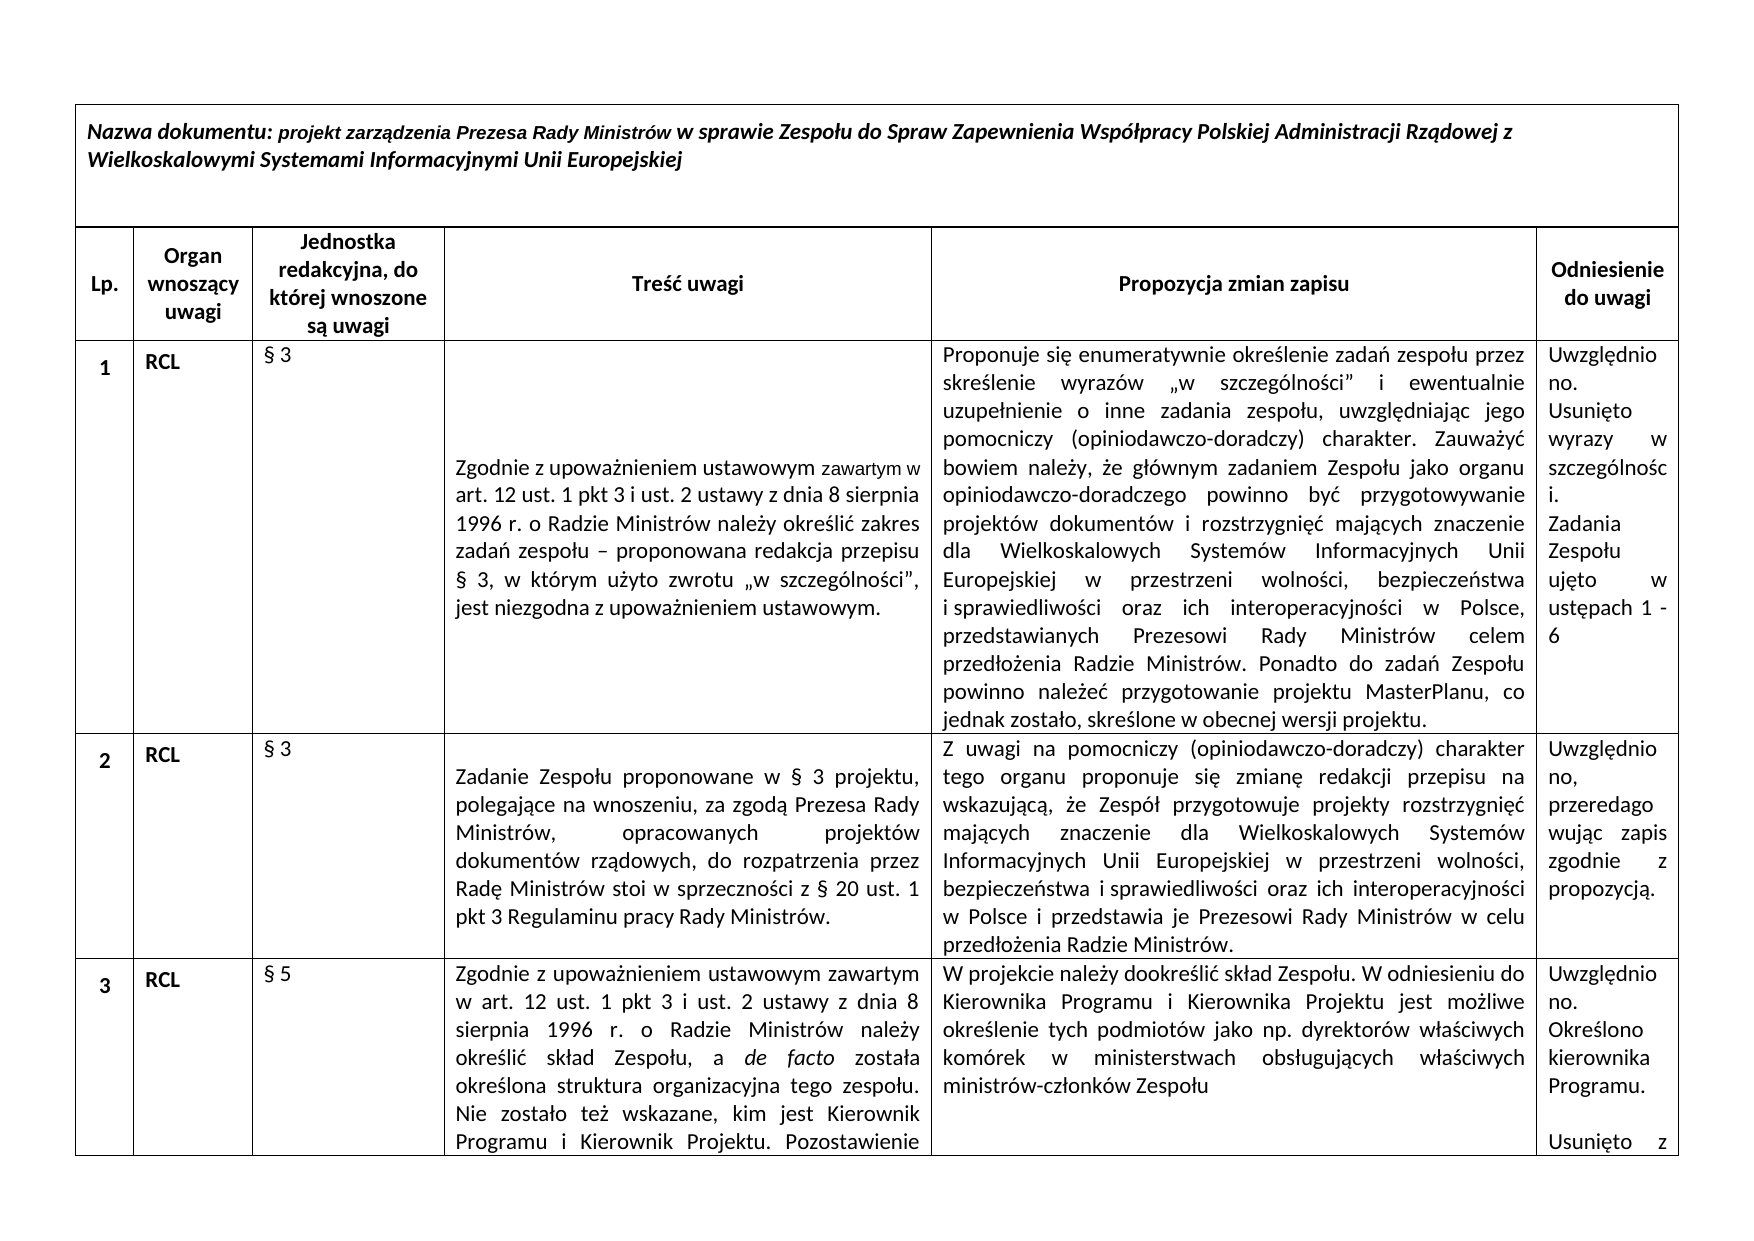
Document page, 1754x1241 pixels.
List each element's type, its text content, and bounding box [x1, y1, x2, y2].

table_cell RCL [134, 959, 252, 1155]
table_cell Uwzględniono, przeredagowując zapis zgodnie z propozycją. [1537, 734, 1678, 958]
table_cell RCL [134, 734, 252, 958]
table_cell RCL [134, 341, 252, 733]
table_cell Jednostka redakcyjna, do której wnoszone są uwagi [253, 228, 444, 339]
table_cell Zadanie Zespołu proponowane w § 3 projektu, polegające na wnoszeniu, za zgodą Prezesa Rady Ministrów, opracowanych projektów dokumentów rządowych, do rozpatrzenia przez Radę Ministrów stoi w sprzeczności z § 20 ust. 1 pkt 3 Regulaminu pracy Rady Ministrów. [445, 734, 931, 958]
table_cell Organ wnoszący uwagi [134, 228, 252, 339]
table_cell 3 [76, 959, 133, 1155]
table_cell Treść uwagi [445, 228, 931, 339]
table_cell § 3 [253, 734, 444, 958]
table_header Nazwa dokumentu: projekt zarządzenia Prezesa Rady Ministrów w sprawie Zespołu do Spraw Zapewnienia Współpracy Polskiej Administracji Rządowej z Wielkoskalowymi Systemami Informacyjnymi Unii Europejskiej [76, 105, 1678, 226]
table_cell Lp. [76, 228, 133, 339]
table_cell 2 [76, 734, 133, 958]
table_cell Z uwagi na pomocniczy (opiniodawczo-doradczy) charakter tego organu proponuje się zmianę redakcji przepisu na wskazującą, że Zespół przygotowuje projekty rozstrzygnięć mających znaczenie dla Wielkoskalowych Systemów Informacyjnych Unii Europejskiej w przestrzeni wolności, bezpieczeństwa i sprawiedliwości oraz ich interoperacyjności w Polsce i przedstawia je Prezesowi Rady Ministrów w celu przedłożenia Radzie Ministrów. [932, 734, 1536, 958]
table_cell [1537, 959, 1678, 1155]
table_cell Odniesienie do uwagi [1537, 228, 1678, 339]
table_cell Uwzględniono. Usunięto wyrazy w szczególności. Zadania Zespołu ujęto w ustępach 1 -6 [1537, 341, 1678, 733]
table_cell Proponuje się enumeratywnie określenie zadań zespołu przez skreślenie wyrazów „w szczególności” i ewentualnie uzupełnienie o inne zadania zespołu, uwzględniając jego pomocniczy (opiniodawczo-doradczy) charakter. Zauważyć bowiem należy, że głównym zadaniem Zespołu jako organu opiniodawczo-doradczego powinno być przygotowywanie projektów dokumentów i rozstrzygnięć mających znaczenie dla Wielkoskalowych Systemów Informacyjnych Unii Europejskiej w przestrzeni wolności, bezpieczeństwa i sprawiedliwości oraz ich interoperacyjności w Polsce, przedstawianych Prezesowi Rady Ministrów celem przedłożenia Radzie Ministrów. Ponadto do zadań Zespołu powinno należeć przygotowanie projektu MasterPlanu, co jednak zostało, skreślone w obecnej wersji projektu. [932, 341, 1536, 733]
table_cell Zgodnie z upoważnieniem ustawowym zawartym w art. 12 ust. 1 pkt 3 i ust. 2 ustawy z dnia 8 sierpnia 1996 r. o Radzie Ministrów należy określić zakres zadań zespołu – proponowana redakcja przepisu § 3, w którym użyto zwrotu „w szczególności”, jest niezgodna z upoważnieniem ustawowym. [445, 341, 931, 733]
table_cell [445, 959, 931, 1155]
table_cell § 3 [253, 341, 444, 733]
table_cell § 5 [253, 959, 444, 1155]
table_cell Propozycja zmian zapisu [932, 228, 1536, 339]
table_cell 1 [76, 341, 133, 733]
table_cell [932, 959, 1536, 1155]
